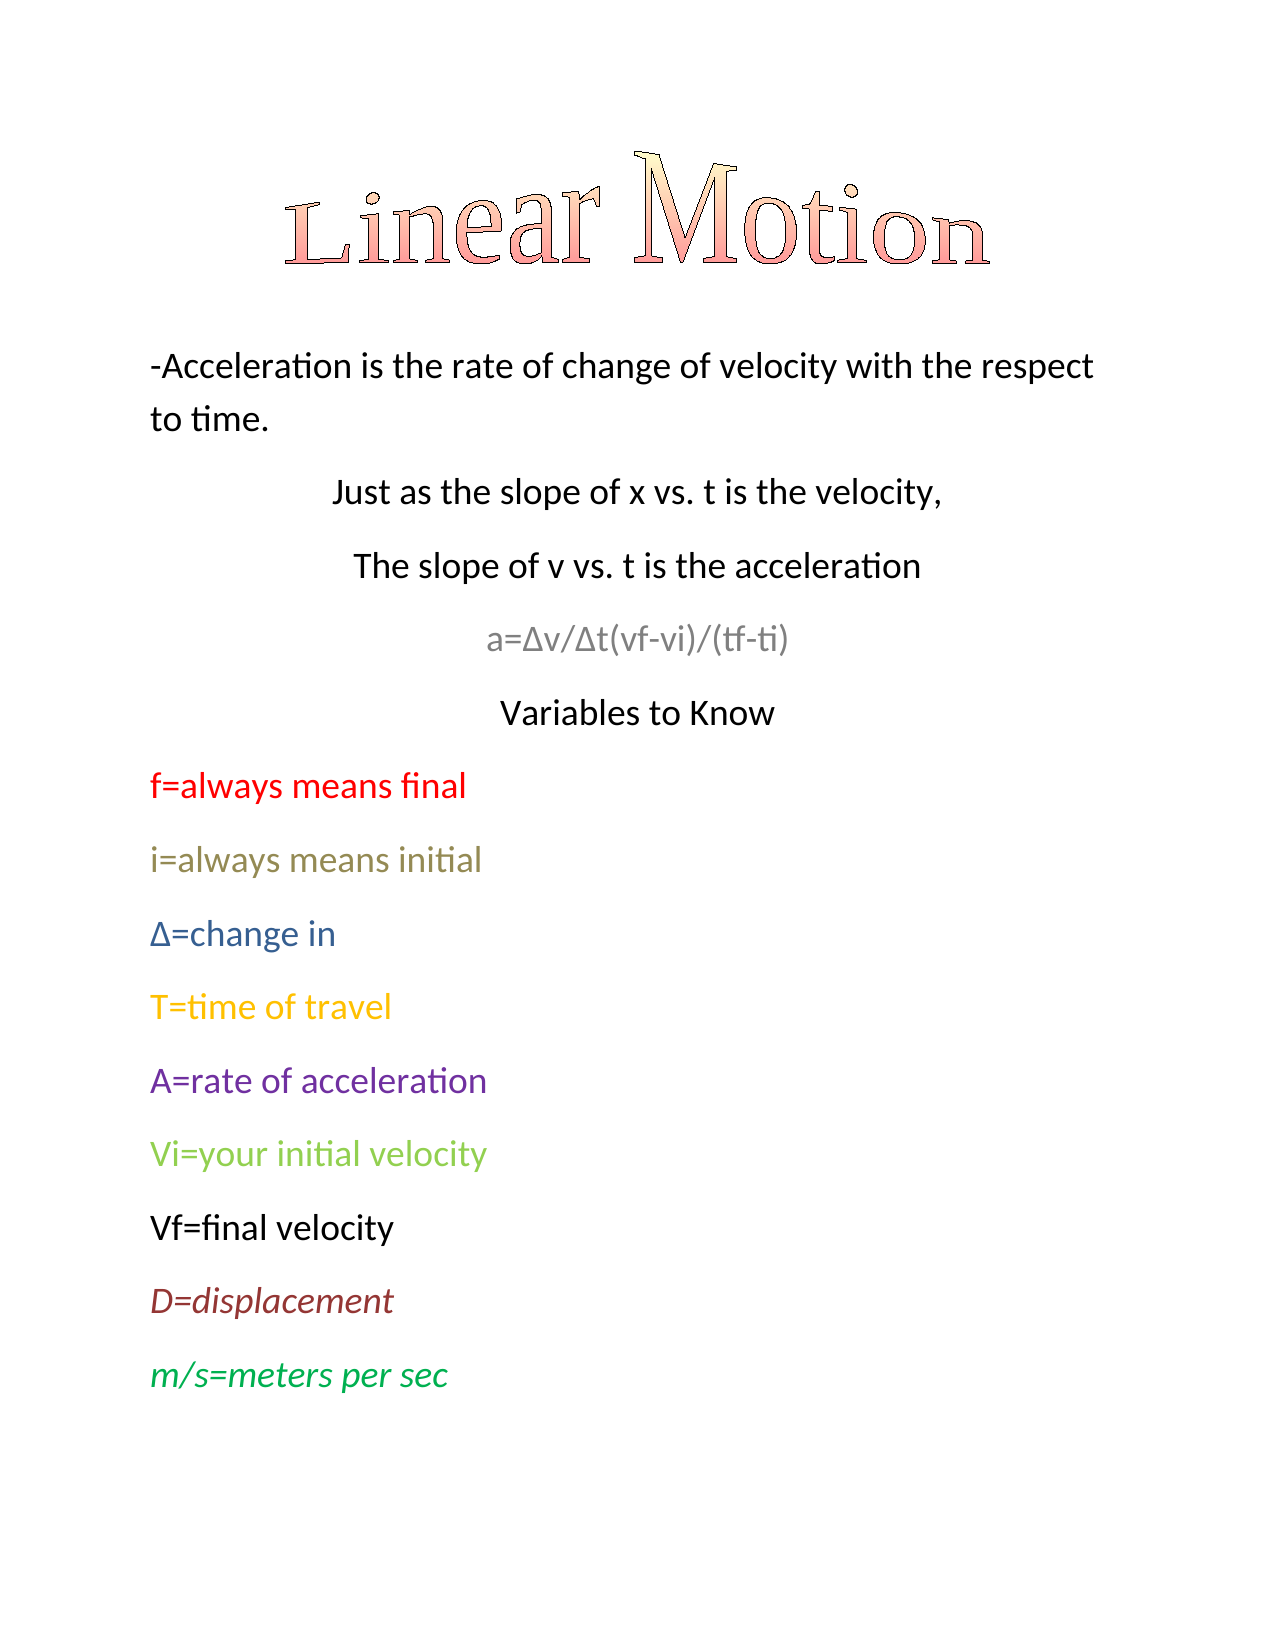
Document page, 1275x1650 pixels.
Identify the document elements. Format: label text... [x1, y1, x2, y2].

text m/s=meters per sec [150, 1351, 1125, 1397]
text f=always means final [150, 762, 1125, 808]
text ∆=change in [150, 909, 1125, 955]
text a=∆v/∆t(vf-vi)/(tf-ti) [150, 615, 1125, 661]
text Vi=your initial velocity [150, 1130, 1125, 1176]
text Just as the slope of x vs. t is the velocity, [150, 468, 1125, 514]
text i=always means initial [150, 836, 1125, 882]
text The slope of v vs. t is the acceleration [150, 542, 1125, 588]
text -Acceleration is the rate of change of velocity with the respect to time. [150, 342, 1125, 441]
text Variables to Know [150, 689, 1125, 735]
text T=time of travel [150, 983, 1125, 1029]
text A=rate of acceleration [150, 1057, 1125, 1102]
text D=displacement [150, 1277, 1125, 1323]
text Vf=final velocity [150, 1204, 1125, 1249]
